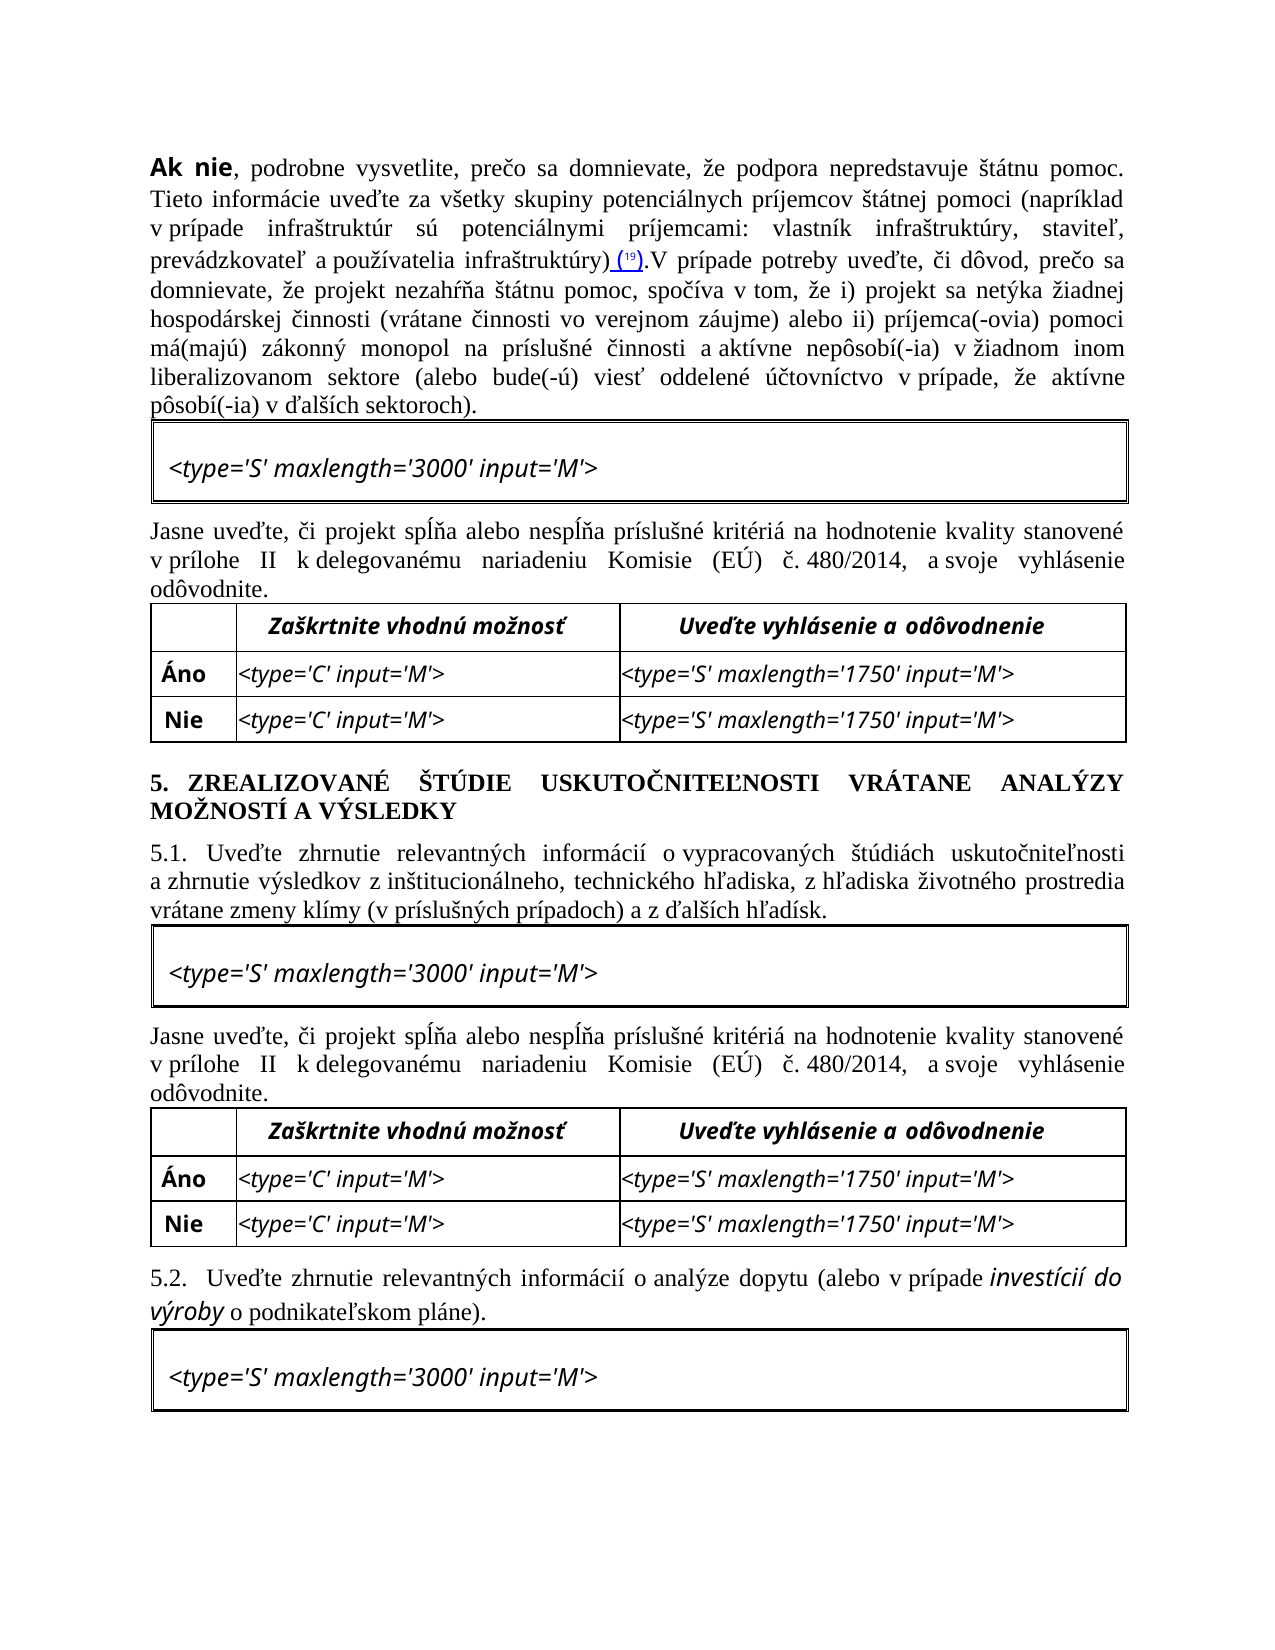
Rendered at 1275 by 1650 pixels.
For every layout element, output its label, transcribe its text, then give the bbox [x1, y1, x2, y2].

table_cell Áno [152, 1157, 236, 1200]
table_cell <type='C' input='M'> [237, 652, 619, 696]
table_header Uveďte vyhlásenie a odôvodnenie [621, 1109, 1125, 1155]
table_cell <type='C' input='M'> [237, 1157, 619, 1200]
table_header Zaškrtnite vhodnú možnosť [237, 604, 619, 651]
table_header Zaškrtnite vhodnú možnosť [237, 1109, 619, 1155]
table_cell <type='C' input='M'> [237, 697, 619, 741]
text Jasne uveďte, či projekt spĺňa alebo nespĺňa príslušné kritériá na hodnotenie kvality stanovené v prílohe II k delegovanému nariadeniu Komisie (EÚ) č. 480/2014, a svoje vyhlásenie odôvodnite. [150, 516, 1125, 602]
table_cell Nie [152, 697, 236, 741]
table_header Uveďte vyhlásenie a odôvodnenie [621, 604, 1125, 651]
text 5.2. Uveďte zhrnutie relevantných informácií o analýze dopytu (alebo v prípade investícií do výroby o podnikateľskom pláne). [150, 1260, 1125, 1328]
text 5. ZREALIZOVANÉ ŠTÚDIE USKUTOČNITEĽNOSTI VRÁTANE ANALÝZY MOŽNOSTÍ A VÝSLEDKY [150, 768, 1125, 825]
text Ak nie, podrobne vysvetlite, prečo sa domnievate, že podpora nepredstavuje štátnu pomoc. Tieto informácie uveďte za všetky skupiny potenciálnych príjemcov štátnej pomoci (napríklad v prípade infraštruktúr sú potenciálnymi príjemcami: vlastník infraštruktúry, staviteľ, prevádzkovateľ a používatelia infraštruktúry) (19).V prípade potreby uveďte, či dôvod, prečo sa domnievate, že projekt nezahŕňa štátnu pomoc, spočíva v tom, že i) projekt sa netýka žiadnej hospodárskej činnosti (vrátane činnosti vo verejnom záujme) alebo ii) príjemca(-ovia) pomoci má(majú) zákonný monopol na príslušné činnosti a aktívne nepôsobí(-ia) v žiadnom inom liberalizovanom sektore (alebo bude(-ú) viesť oddelené účtovníctvo v prípade, že aktívne pôsobí(-ia) v ďalších sektoroch). [150, 150, 1125, 419]
table_cell <type='S' maxlength='1750' input='M'> [621, 1157, 1125, 1200]
table_cell Áno [152, 652, 236, 696]
table_cell <type='S' maxlength='1750' input='M'> [621, 652, 1125, 696]
table_cell <type='S' maxlength='1750' input='M'> [621, 697, 1125, 741]
text Jasne uveďte, či projekt spĺňa alebo nespĺňa príslušné kritériá na hodnotenie kvality stanovené v prílohe II k delegovanému nariadeniu Komisie (EÚ) č. 480/2014, a svoje vyhlásenie odôvodnite. [150, 1021, 1125, 1107]
table_header <type='S' maxlength='3000' input='M'> [154, 927, 1126, 1005]
table_cell <type='S' maxlength='1750' input='M'> [621, 1202, 1125, 1246]
table_cell <type='C' input='M'> [237, 1202, 619, 1246]
table_header <type='S' maxlength='3000' input='M'> [154, 423, 1126, 500]
table_header [152, 1109, 236, 1155]
text 5.1. Uveďte zhrnutie relevantných informácií o vypracovaných štúdiách uskutočniteľnosti a zhrnutie výsledkov z inštitucionálneho, technického hľadiska, z hľadiska životného prostredia vrátane zmeny klímy (v príslušných prípadoch) a z ďalších hľadísk. [150, 838, 1125, 924]
table_header <type='S' maxlength='3000' input='M'> [154, 1331, 1126, 1409]
table_header [152, 604, 236, 651]
table_cell Nie [152, 1202, 236, 1246]
